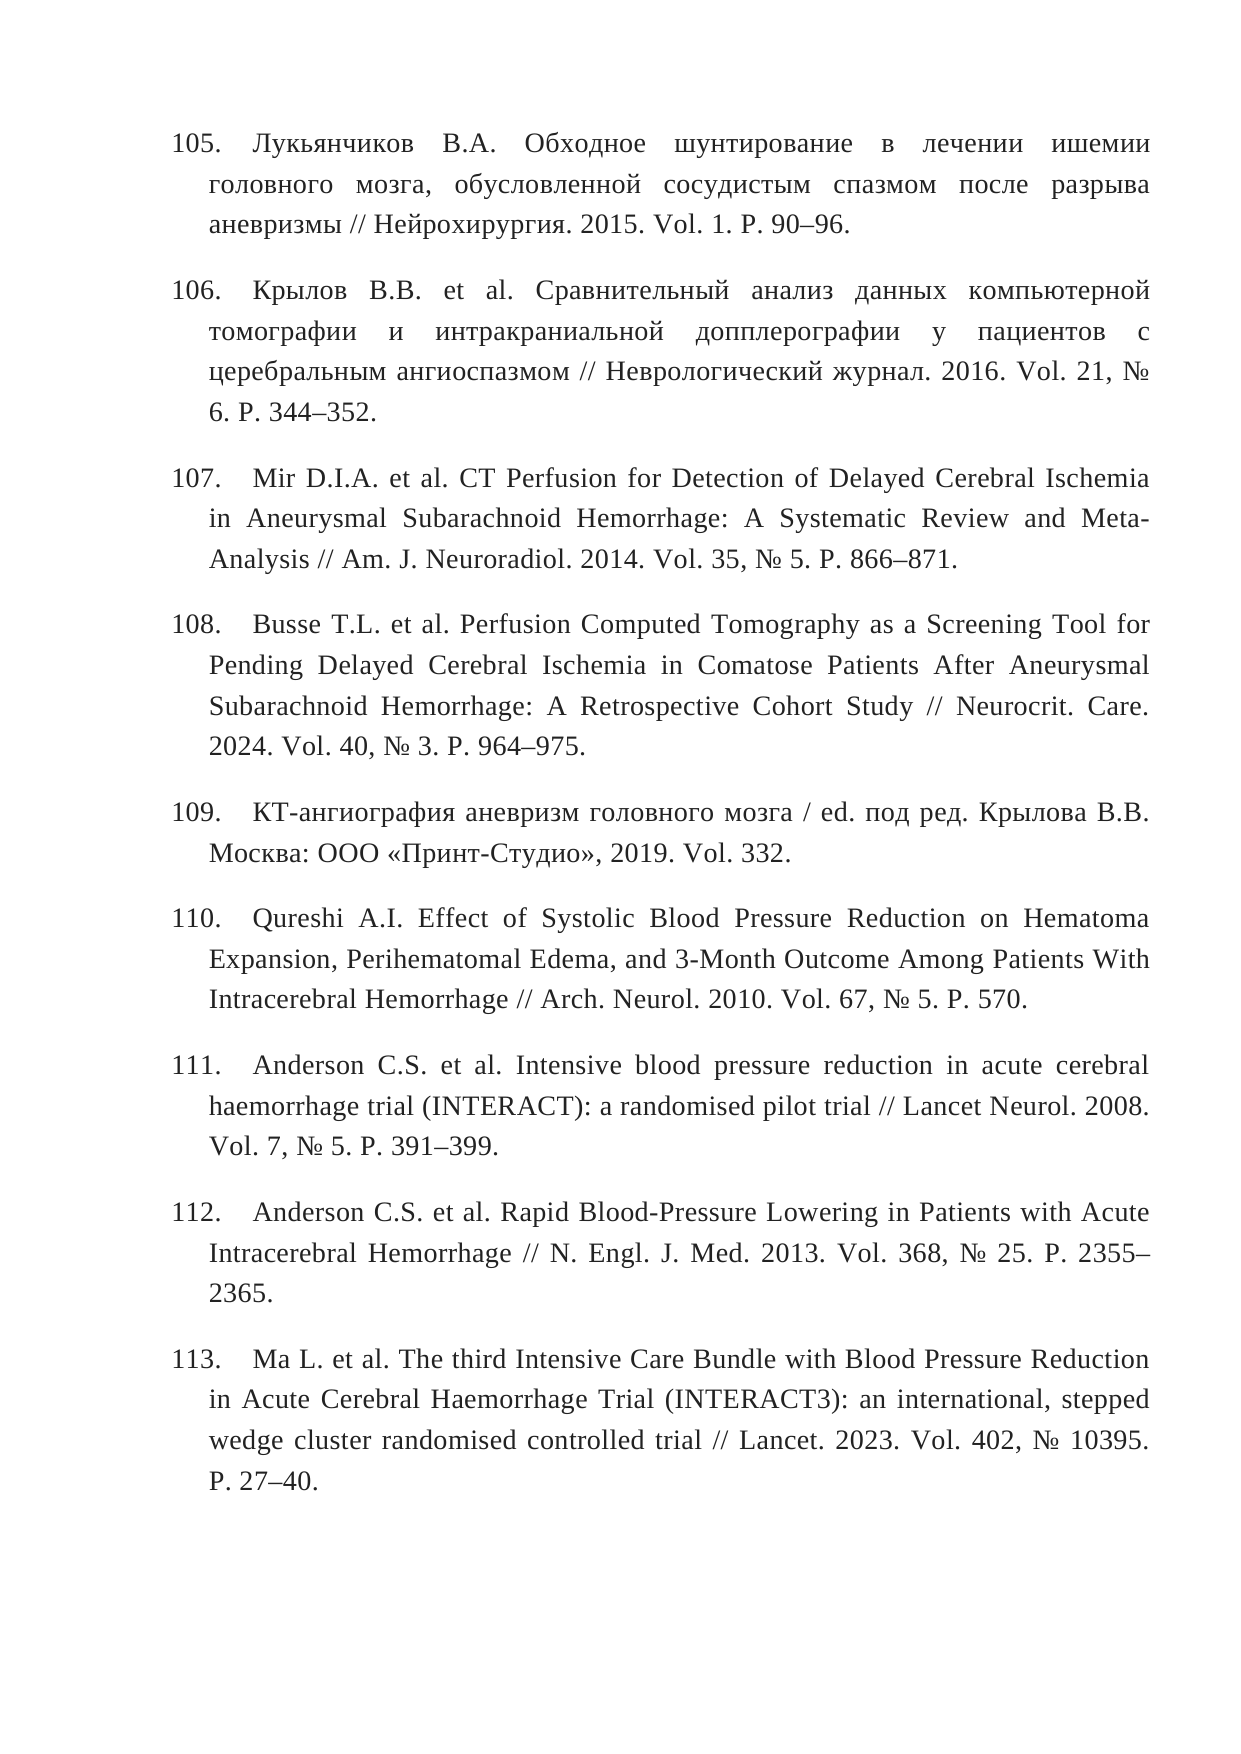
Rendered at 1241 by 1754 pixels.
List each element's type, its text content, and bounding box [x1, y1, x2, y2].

list Qureshi A.I. Effect of Systolic Blood Pressure Reduction on Hematoma Expansion, Perihematomal Edema, and 3-Month Outcome Among Patients With Intracerebral Hemorrhage // Arch. Neurol. 2010. Vol. 67, № 5. P. 570. [171, 893, 1152, 1015]
list Anderson C.S. et al. Rapid Blood-Pressure Lowering in Patients with Acute Intracerebral Hemorrhage // N. Engl. J. Med. 2013. Vol. 368, № 25. P. 2355–2365. [171, 1187, 1152, 1309]
list Крылов В.В. et al. Сравнительный анализ данных компьютерной томографии и интракраниальной допплерографии у пациентов с церебральным ангиоспазмом // Неврологический журнал. 2016. Vol. 21, № 6. P. 344–352. [171, 265, 1152, 427]
list Mir D.I.A. et al. CT Perfusion for Detection of Delayed Cerebral Ischemia in Aneurysmal Subarachnoid Hemorrhage: A Systematic Review and Meta-Analysis // Am. J. Neuroradiol. 2014. Vol. 35, № 5. P. 866–871. [171, 452, 1152, 574]
list Лукьянчиков В.А. Обходное шунтирование в лечении ишемии головного мозга, обусловленной сосудистым спазмом после разрыва аневризмы // Нейрохирургия. 2015. Vol. 1. P. 90–96. [171, 118, 1152, 240]
list КТ-ангиография аневризм головного мозга / ed. под ред. Крылова В.В. Москва: ООО «Принт-Студио», 2019. Vol. 332. [171, 787, 1152, 868]
list Anderson C.S. et al. Intensive blood pressure reduction in acute cerebral haemorrhage trial (INTERACT): a randomised pilot trial // Lancet Neurol. 2008. Vol. 7, № 5. P. 391–399. [171, 1040, 1152, 1162]
list Ma L. et al. The third Intensive Care Bundle with Blood Pressure Reduction in Acute Cerebral Haemorrhage Trial (INTERACT3): an international, stepped wedge cluster randomised controlled trial // Lancet. 2023. Vol. 402, № 10395. P. 27–40. [171, 1334, 1152, 1496]
list Busse T.L. et al. Perfusion Computed Tomography as a Screening Tool for Pending Delayed Cerebral Ischemia in Comatose Patients After Aneurysmal Subarachnoid Hemorrhage: A Retrospective Cohort Study // Neurocrit. Care. 2024. Vol. 40, № 3. P. 964–975. [171, 599, 1152, 762]
